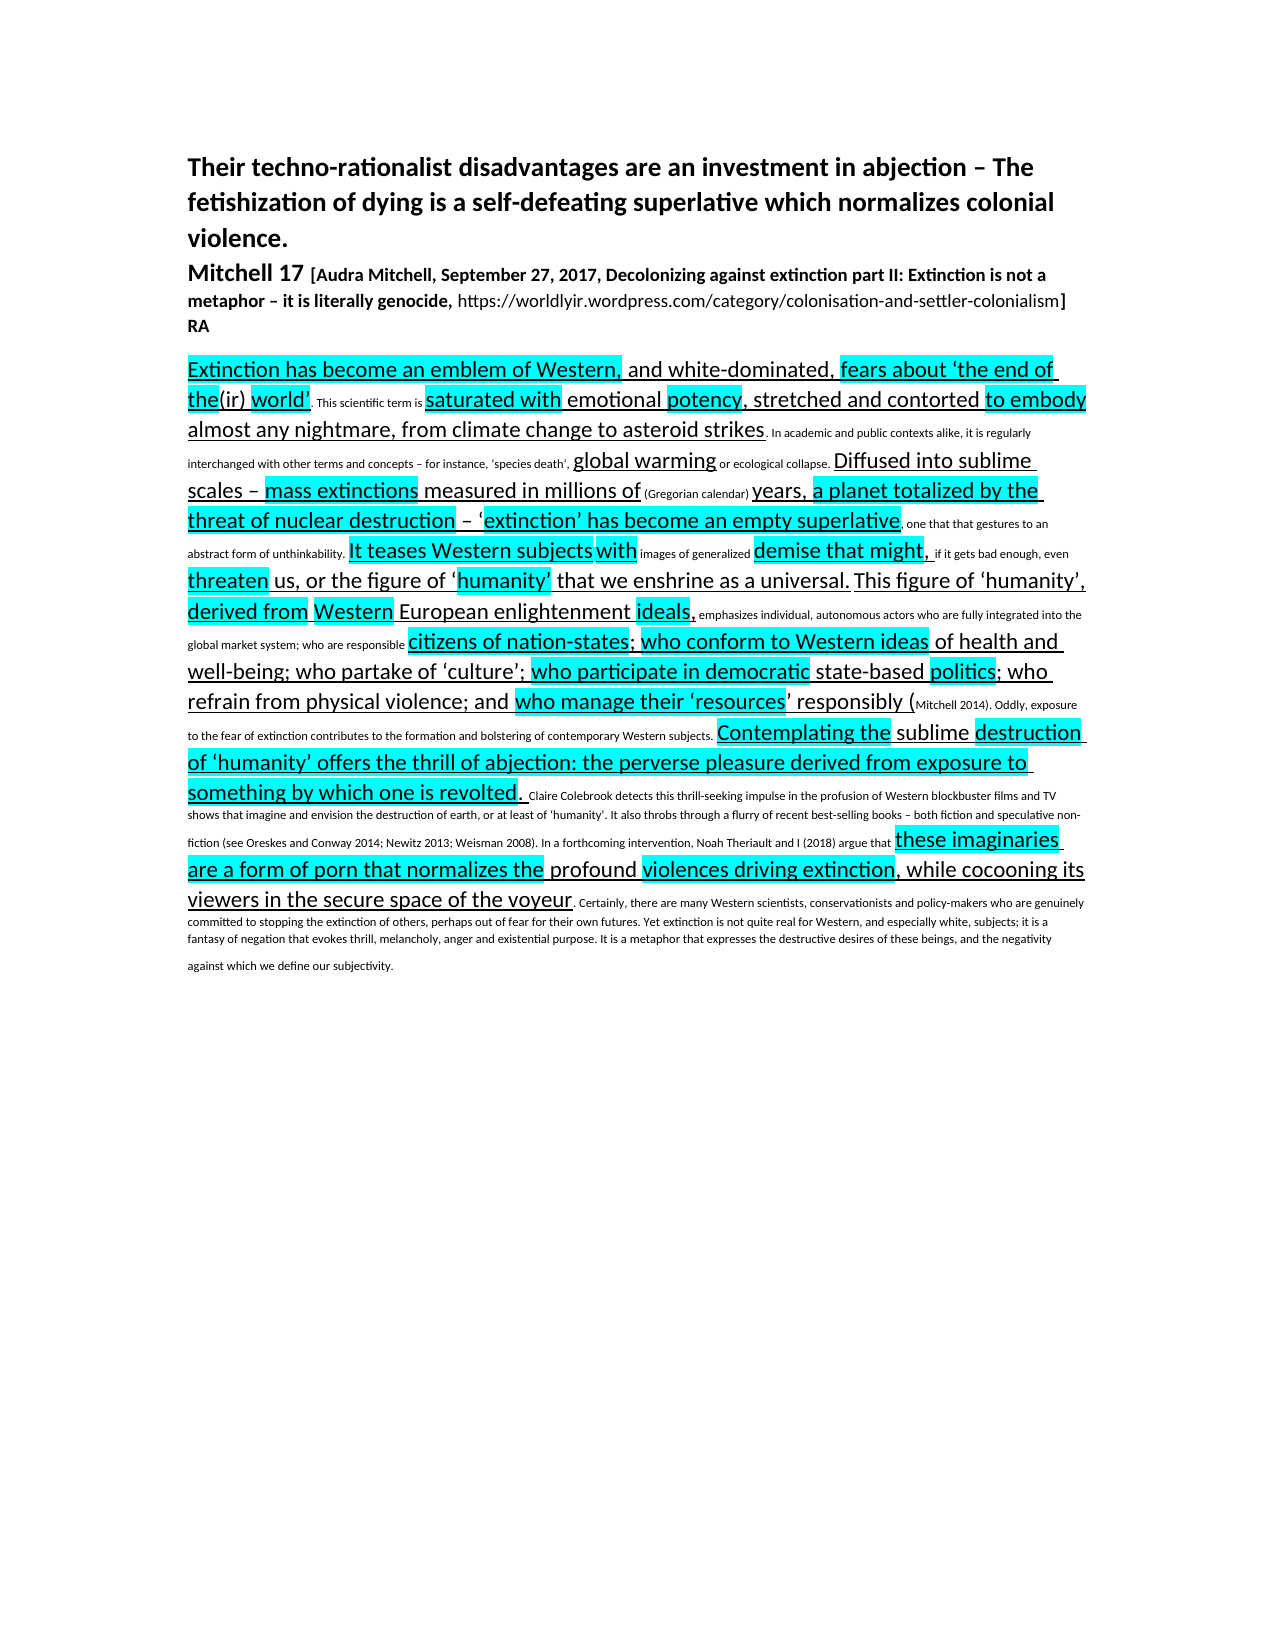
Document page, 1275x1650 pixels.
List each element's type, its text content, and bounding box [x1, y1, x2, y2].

text Mitchell 17 [Audra Mitchell, September 27, 2017, Decolonizing against extinction part II: Extinction is not a metaphor – it is literally genocide, https://worldlyir.wordpress.com/category/colonisation-and-settler-colonialism] RA [187, 257, 1087, 337]
subtitle Their techno-rationalist disadvantages are an investment in abjection – The fetishization of dying is a self-defeating superlative which normalizes colonial violence. [187, 150, 1087, 254]
text Extinction has become an emblem of Western, and white-dominated, fears about ‘the end of the(ir) world’. This scientific term is saturated with emotional potency, stretched and contorted to embody almost any nightmare, from climate change to asteroid strikes. In academic and public contexts alike, it is regularly interchanged with other terms and concepts – for instance, ‘species death’, global warming or ecological collapse. Diffused into sublime scales – mass extinctions measured in millions of (Gregorian calendar) years, a planet totalized by the threat of nuclear destruction – ‘extinction’ has become an empty superlative, one that that gestures to an abstract form of unthinkability. It teases Western subjects with images of generalized demise that might, if it gets bad enough, even threaten us, or the figure of ‘humanity’ that we enshrine as a universal. This figure of ‘humanity’, derived from Western European enlightenment ideals, emphasizes individual, autonomous actors who are fully integrated into the global market system; who are responsible citizens of nation-states; who conform to Western ideas of health and well-being; who partake of ‘culture’; who participate in democratic state-based politics; who refrain from physical violence; and who manage their ‘resources’ responsibly (Mitchell 2014). Oddly, exposure to the fear of extinction contributes to the formation and bolstering of contemporary Western subjects. Contemplating the sublime destruction of ‘humanity’ offers the thrill of abjection: the perverse pleasure derived from exposure to something by which one is revolted. Claire Colebrook detects this thrill-seeking impulse in the profusion of Western blockbuster films and TV shows that imagine and envision the destruction of earth, or at least of ‘humanity’. It also throbs through a flurry of recent best-selling books – both fiction and speculative non-fiction (see Oreskes and Conway 2014; Newitz 2013; Weisman 2008). In a forthcoming intervention, Noah Theriault and I (2018) argue that these imaginaries are a form of porn that normalizes the profound violences driving extinction, while cocooning its viewers in the secure space of the voyeur. Certainly, there are many Western scientists, conservationists and policy-makers who are genuinely committed to stopping the extinction of others, perhaps out of fear for their own futures. Yet extinction is not quite real for Western, and especially white, subjects; it is a fantasy of negation that evokes thrill, melancholy, anger and existential purpose. It is a metaphor that expresses the destructive desires of these beings, and the negativity against which we define our subjectivity. [187, 355, 1087, 976]
